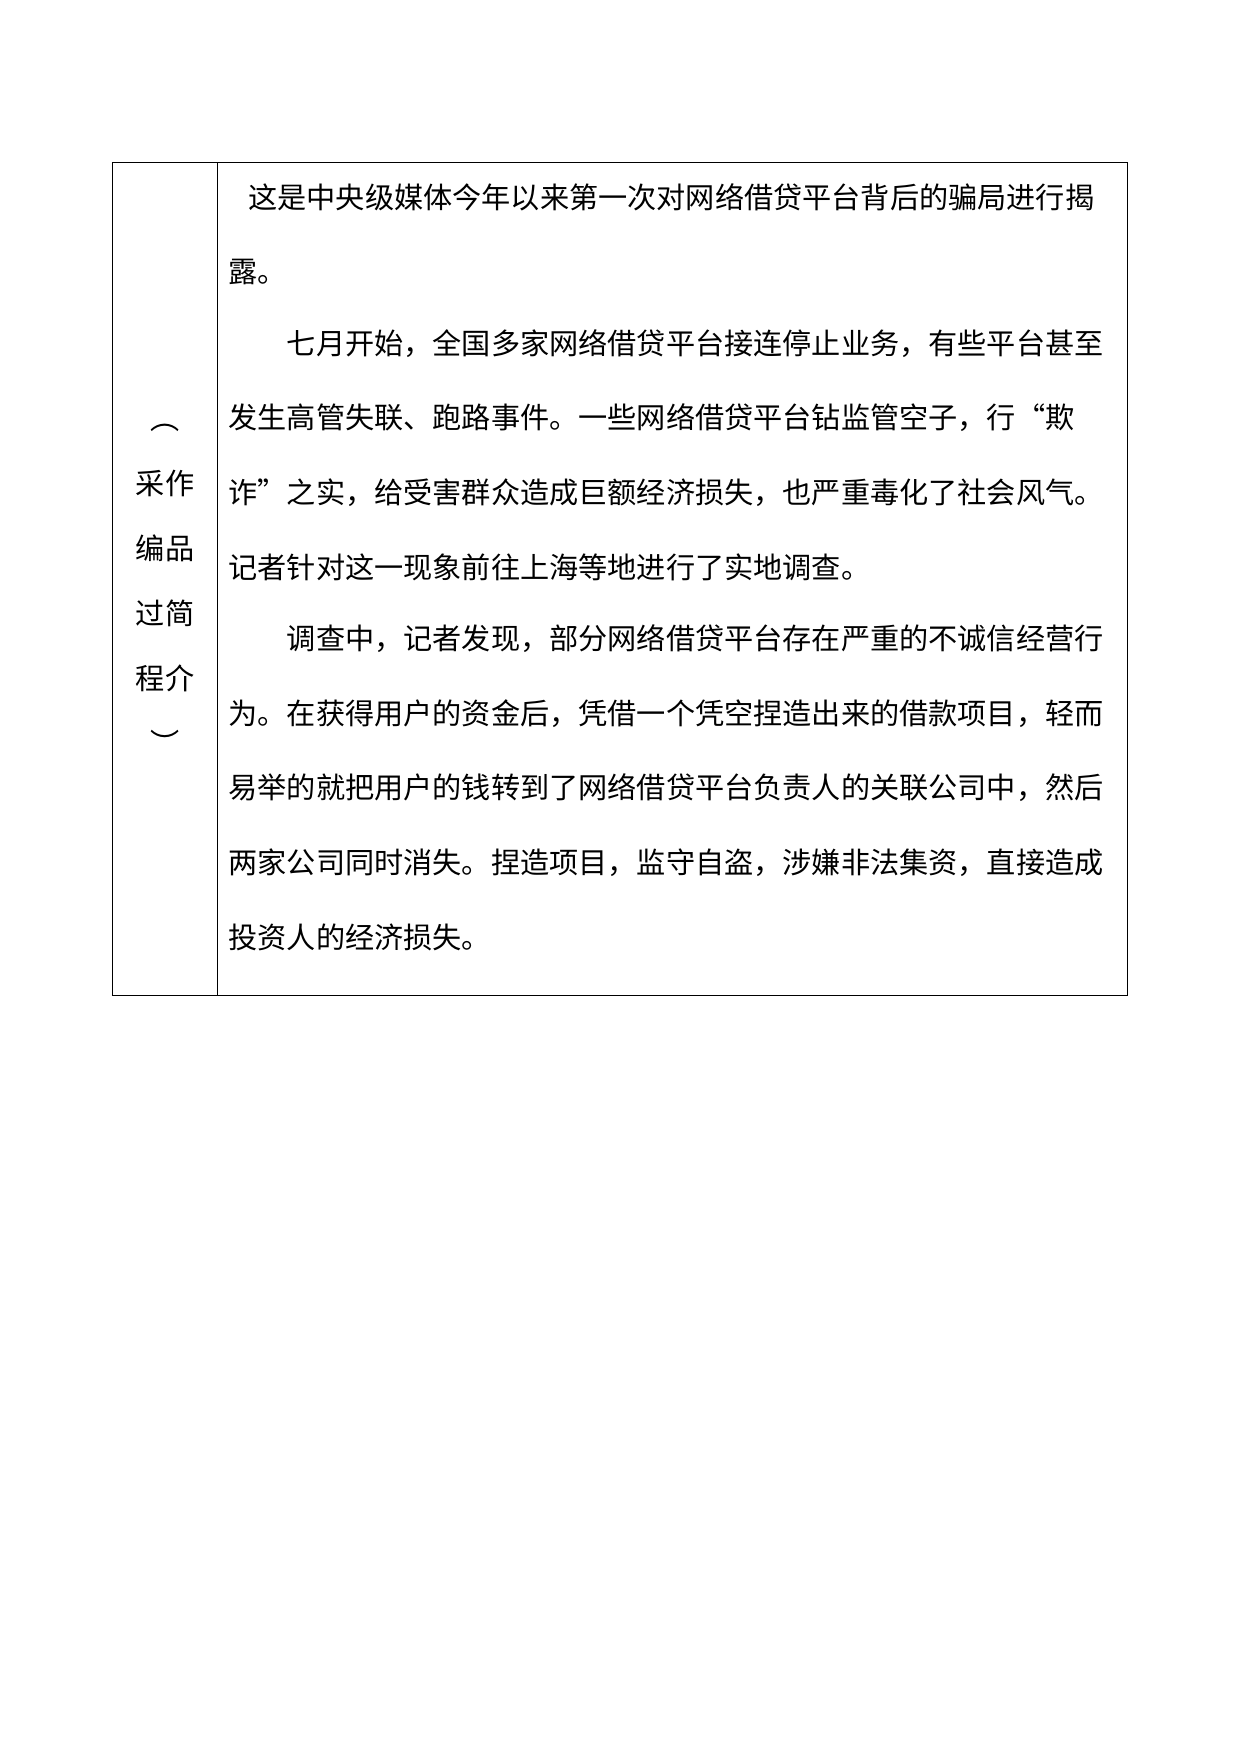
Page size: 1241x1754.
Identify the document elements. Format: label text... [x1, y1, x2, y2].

table_cell 这是中央级媒体今年以来第一次对网络借贷平台背后的骗局进行揭露。 七月开始，全国多家网络借贷平台接连停止业务，有些平台甚至发生高管失联、跑路事件。一些网络借贷平台钻监管空子，行“欺诈”之实，给受害群众造成巨额经济损失，也严重毒化了社会风气。记者针对这一现象前往上海等地进行了实地调查。 调查中，记者发现，部分网络借贷平台存在严重的不诚信经营行为。在获得用户的资金后，凭借一个凭空捏造出来的借款项目，轻而易举的就把用户的钱转到了网络借贷平台负责人的关联公司中，然后两家公司同时消失。捏造项目，监守自盗，涉嫌非法集资，直接造成投资人的经济损失。 [218, 163, 1127, 995]
table_cell ︵ 采作 编品 过简 程介 ︶ [113, 163, 217, 995]
